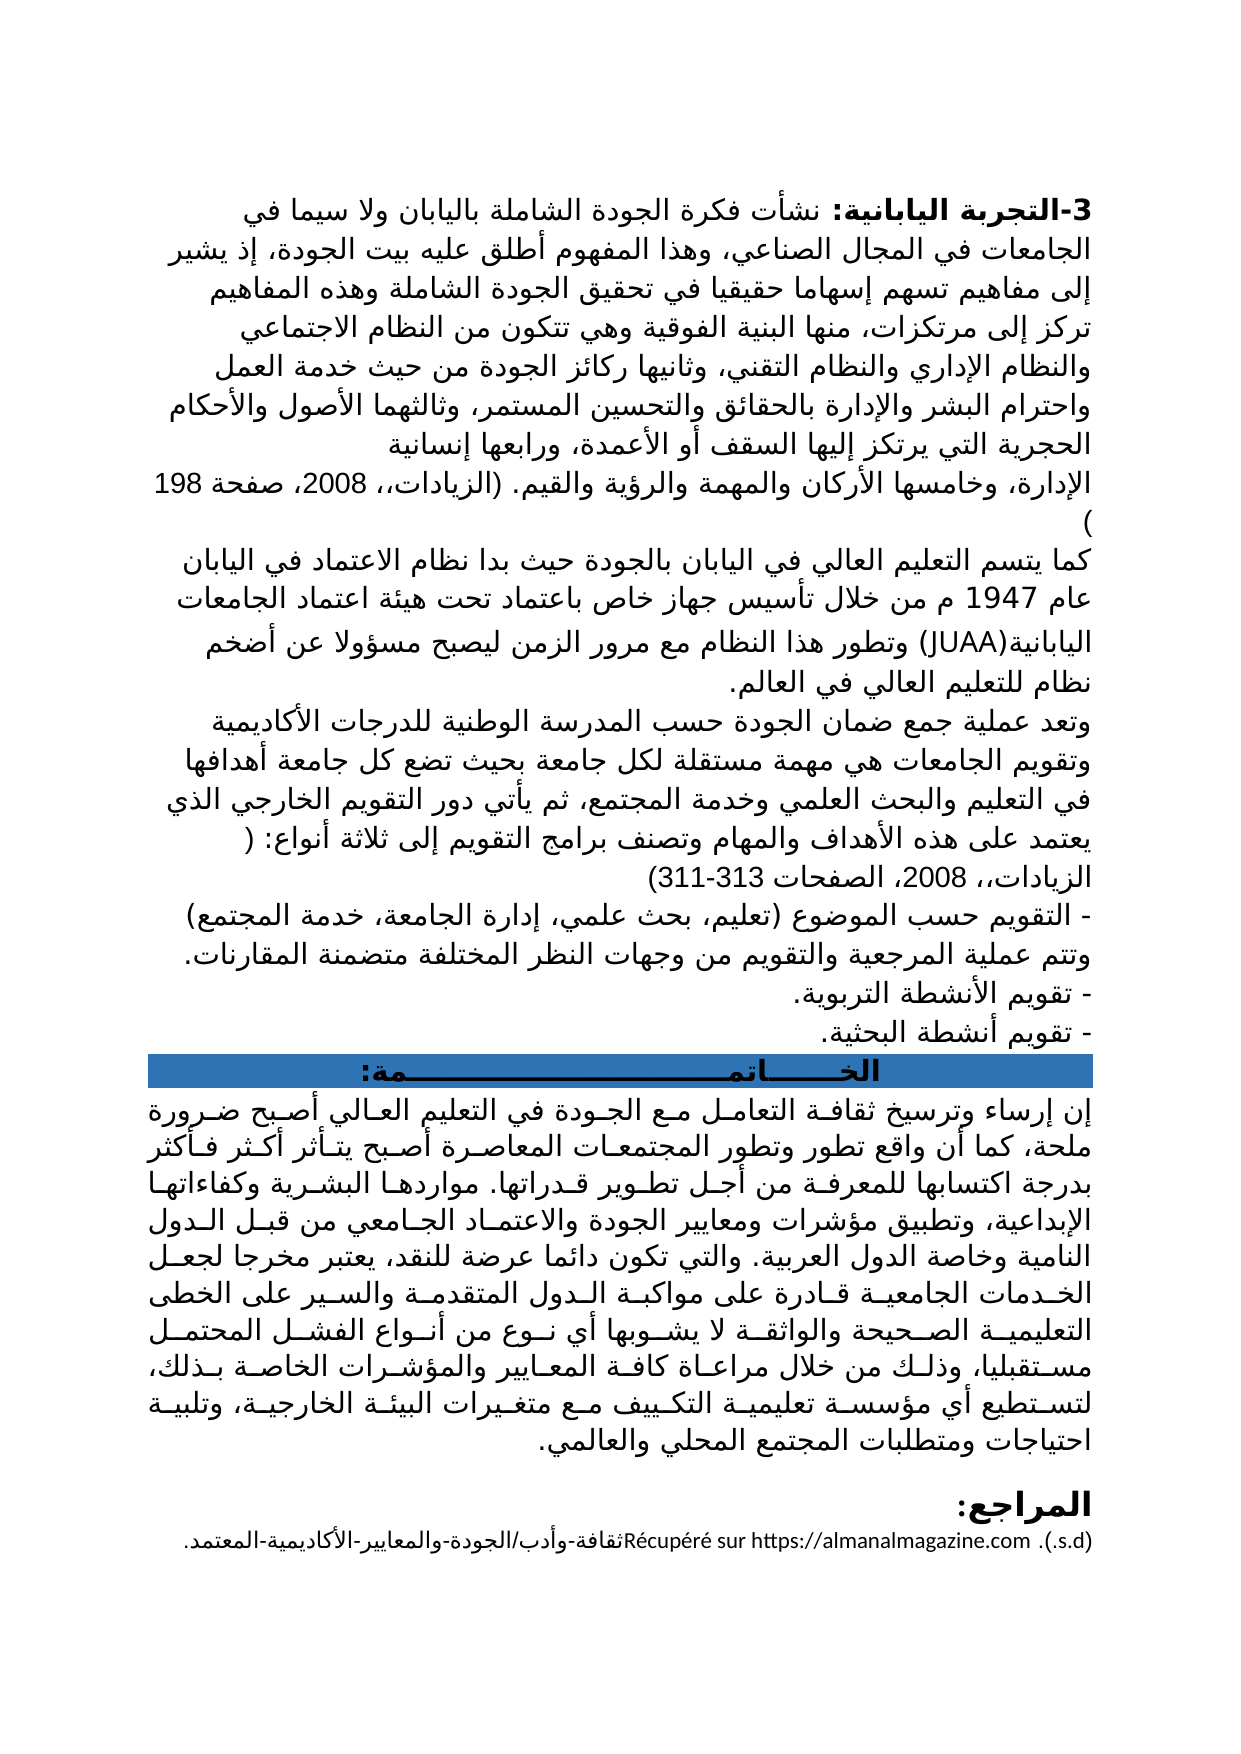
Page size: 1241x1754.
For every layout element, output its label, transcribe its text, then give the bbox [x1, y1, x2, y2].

text إن إرساء وترسيخ ثقافة التعامل مع الجودة في التعليم العالي أصبح ضرورة ملحة، كما أن واقع تطور وتطور المجتمعات المعاصرة أصبح يتأثر أكثر فأكثر بدرجة اكتسابها للمعرفة من أجل تطوير قدراتها. مواردها البشرية وكفاءاتها الإبداعية، وتطبيق مؤشرات ومعايير الجودة والاعتماد الجامعي من قبل الدول النامية وخاصة الدول العربية. والتي تكون دائما عرضة للنقد، يعتبر مخرجا لجعل الخدمات الجامعية قادرة على مواكبة الدول المتقدمة والسير على الخطى التعليمية الصحيحة والواثقة لا يشوبها أي نوع من أنواع الفشل المحتمل مستقبليا، وذلك من خلال مراعاة كافة المعايير والمؤشرات الخاصة بذلك، لتستطيع أي مؤسسة تعليمية التكييف مع متغيرات البيئة الخارجية، وتلبية احتياجات ومتطلبات المجتمع المحلي والعالمي. [148, 1093, 1093, 1457]
text الإدارة، وخامسها الأركان والمهمة والرؤية والقيم. [148, 466, 1093, 538]
text - تقويم أنشطة البحثية. [148, 1015, 1093, 1049]
text - التقويم حسب الموضوع (تعليم، بحث علمي، إدارة الجامعة، خدمة المجتمع) وتتم عملية المرجعية والتقويم من وجهات النظر المختلفة متضمنة المقارنات. [148, 898, 1093, 971]
text 3-التجربة اليابانية: نشأت فكرة الجودة الشاملة باليابان ولا سيما في الجامعات في المجال الصناعي، وهذا المفهوم أطلق عليه بيت الجودة، إذ يشير إلى مفاهيم تسهم إسهاما حقيقيا في تحقيق الجودة الشاملة وهذه المفاهيم تركز إلى مرتكزات، منها البنية الفوقية وهي تتكون من النظام الاجتماعي والنظام الإداري والنظام التقني، وثانيها ركائز الجودة من حيث خدمة العمل واحترام البشر والإدارة بالحقائق والتحسين المستمر، وثالثهما الأصول والأحكام الحجرية التي يرتكز إليها السقف أو الأعمدة، ورابعها إنسانية [148, 193, 1093, 461]
text الخـــــــاتمــــــــــــــــــــــــــــــــمة: [148, 1054, 1093, 1088]
text - تقويم الأنشطة التربوية. [148, 976, 1093, 1010]
text كما يتسم التعليم العالي في اليابان بالجودة حيث بدا نظام الاعتماد في اليابان عام 1947 م من خلال تأسيس جهاز خاص باعتماد تحت هيئة اعتماد الجامعات اليابانية(JUAA) وتطور هذا النظام مع مرور الزمن ليصبح مسؤولا عن أضخم نظام للتعليم العالي في العالم. [148, 543, 1093, 699]
text وتعد عملية جمع ضمان الجودة حسب المدرسة الوطنية للدرجات الأكاديمية وتقويم الجامعات هي مهمة مستقلة لكل جامعة بحيث تضع كل جامعة أهدافها في التعليم والبحث العلمي وخدمة المجتمع، ثم يأتي دور التقويم الخارجي الذي يعتمد على هذه الأهداف والمهام وتصنف برامج التقويم إلى ثلاثة أنواع: [148, 704, 1093, 893]
